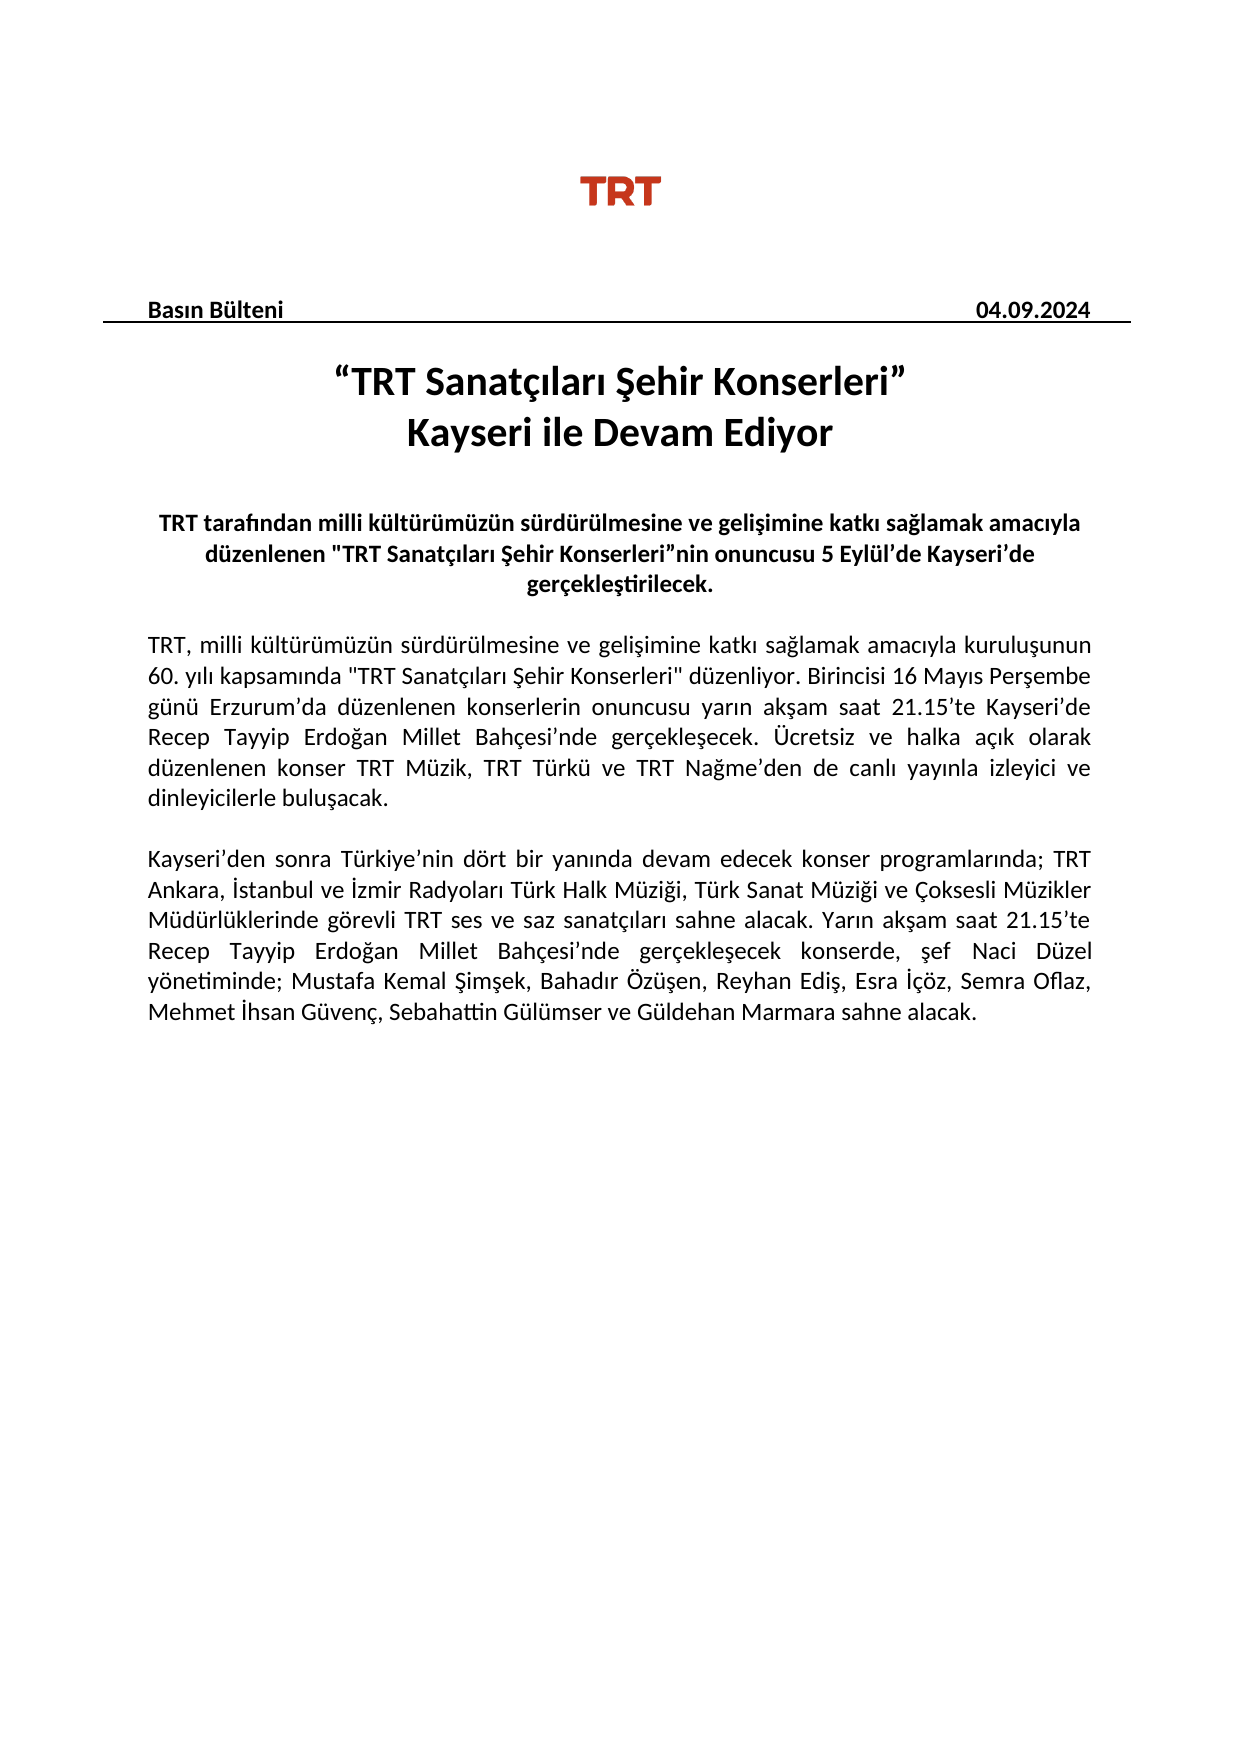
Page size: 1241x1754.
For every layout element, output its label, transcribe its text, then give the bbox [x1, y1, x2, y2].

text Kayseri’den sonra Türkiye’nin dört bir yanında devam edecek konser programlarında; TRT Ankara, İstanbul ve İzmir Radyoları Türk Halk Müziği, Türk Sanat Müziği ve Çoksesli Müzikler Müdürlüklerinde görevli TRT ses ve saz sanatçıları sahne alacak. Yarın akşam saat 21.15’te Recep Tayyip Erdoğan Millet Bahçesi’nde gerçekleşecek konserde, şef Naci Düzel yönetiminde; Mustafa Kemal Şimşek, Bahadır Özüşen, Reyhan Ediş, Esra İçöz, Semra Oflaz, Mehmet İhsan Güvenç, Sebahattin Gülümser ve Güldehan Marmara sahne alacak. [148, 843, 1093, 1026]
text TRT, milli kültürümüzün sürdürülmesine ve gelişimine katkı sağlamak amacıyla kuruluşunun 60. yılı kapsamında "TRT Sanatçıları Şehir Konserleri" düzenliyor. Birincisi 16 Mayıs Perşembe günü Erzurum’da düzenlenen konserlerin onuncusu yarın akşam saat 21.15’te Kayseri’de Recep Tayyip Erdoğan Millet Bahçesi’nde gerçekleşecek. Ücretsiz ve halka açık olarak düzenlenen konser TRT Müzik, TRT Türkü ve TRT Nağme’den de canlı yayınla izleyici ve dinleyicilerle buluşacak. [148, 629, 1093, 813]
text Basın Bülteni 04.09.2024 [148, 294, 1093, 321]
text TRT tarafından milli kültürümüzün sürdürülmesine ve gelişimine katkı sağlamak amacıyla düzenlenen "TRT Sanatçıları Şehir Konserleri”nin onuncusu 5 Eylül’de Kayseri’de gerçekleştirilecek. [148, 507, 1093, 599]
picture [546, 147, 694, 264]
text Kayseri ile Devam Ediyor [148, 406, 1093, 457]
text “TRT Sanatçıları Şehir Konserleri” [148, 355, 1093, 406]
